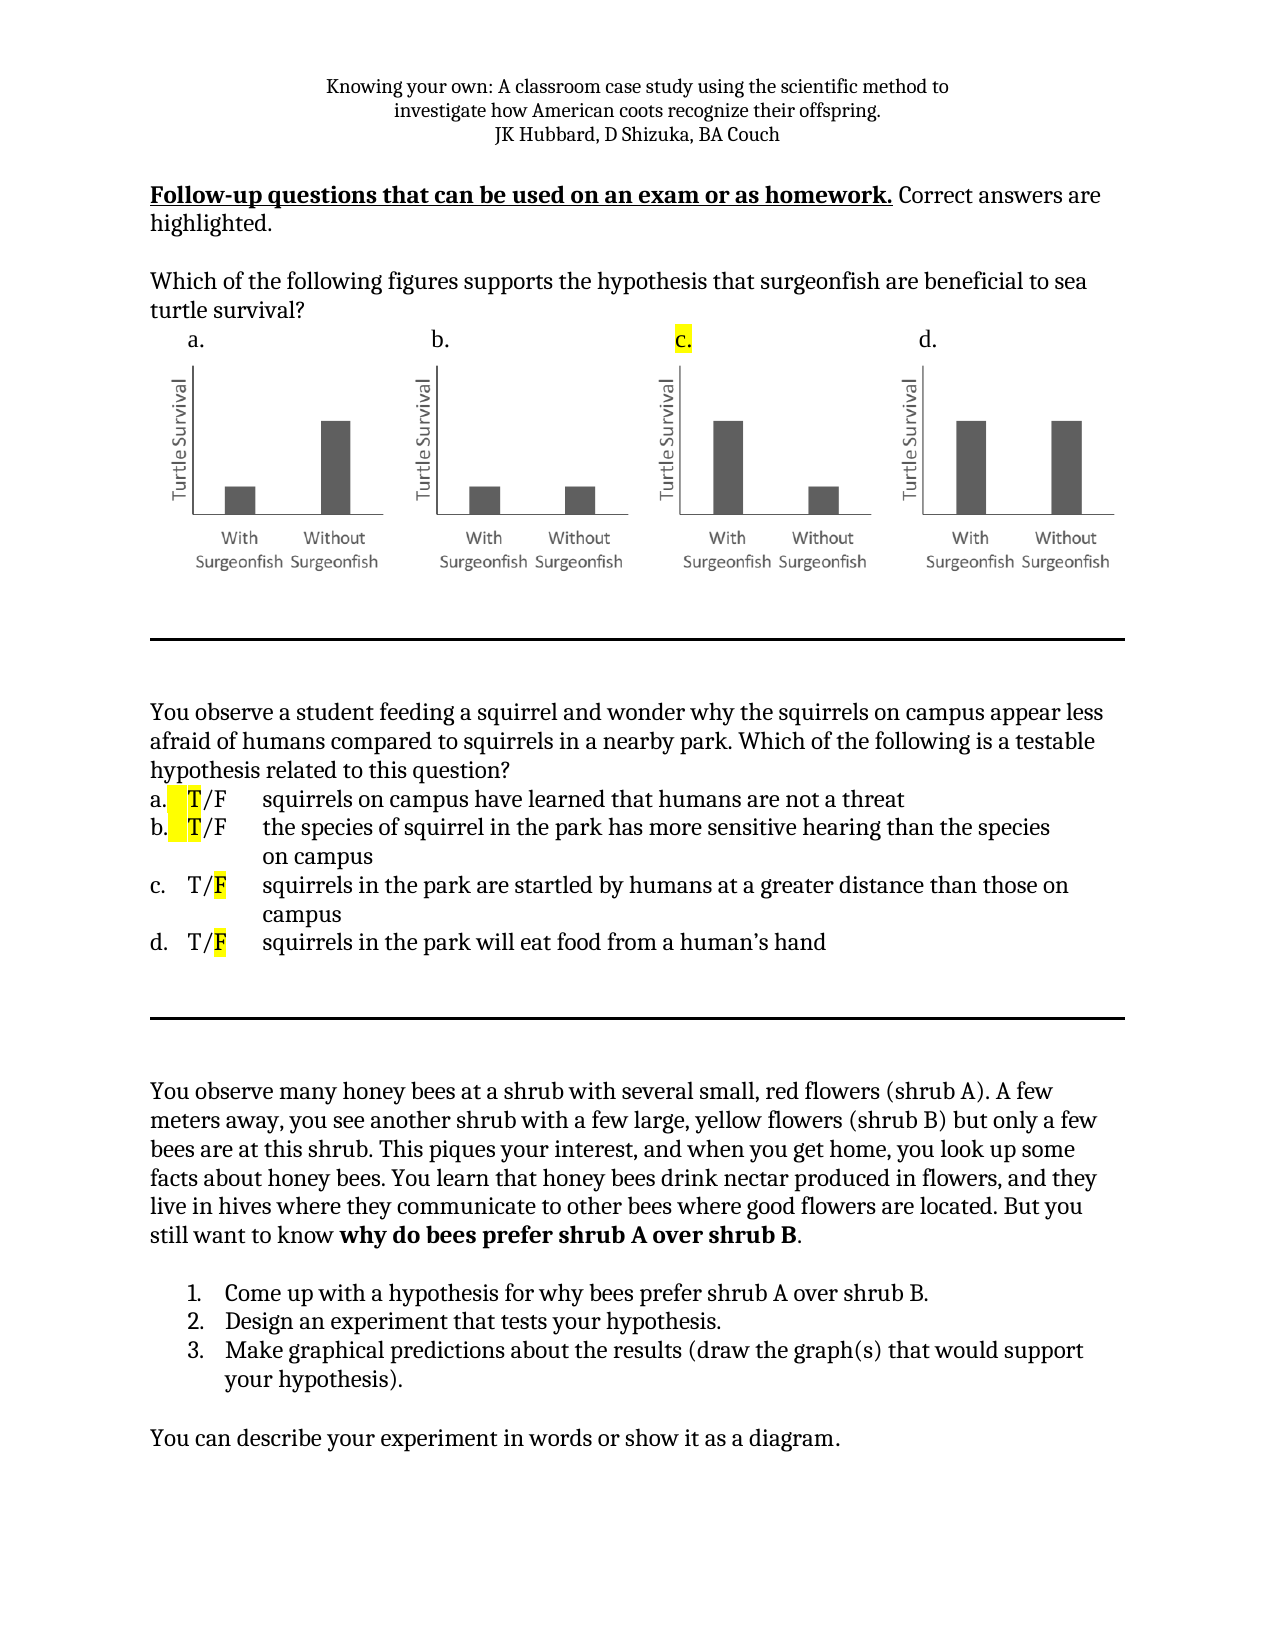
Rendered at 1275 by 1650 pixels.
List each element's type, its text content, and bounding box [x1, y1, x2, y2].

list Come up with a hypothesis for why bees prefer shrub A over shrub B. [187, 1278, 1125, 1307]
text a. b. c. d. [692, 324, 1125, 353]
list Design an experiment that tests your hypothesis. [187, 1307, 1125, 1336]
list T/F the species of squirrel in the park has more sensitive hearing than the species [201, 813, 1125, 842]
text Which of the following figures supports the hypothesis that surgeonfish are beneficial to sea turtle survival? [150, 267, 1125, 324]
text Follow-up questions that can be used on an exam or as homework. Correct answers are highlighted. [150, 181, 1125, 238]
list T/F squirrels in the park are startled by humans at a greater distance than those on [226, 871, 1125, 899]
text You observe a student feeding a squirrel and wonder why the squirrels on campus appear less afraid of humans compared to squirrels in a nearby park. Which of the following is a testable hypothesis related to this question? [150, 698, 1125, 784]
list Make graphical predictions about the results (draw the graph(s) that would support your hypothesis). [187, 1336, 1125, 1393]
text a. b. c. d. [187, 324, 675, 353]
text You observe many honey bees at a shrub with several small, red flowers (shrub A). A few meters away, you see another shrub with a few large, yellow flowers (shrub B) but only a few bees are at this shrub. This piques your interest, and when you get home, you look up some facts about honey bees. You learn that honey bees drink nectar produced in flowers, and they live in hives where they communicate to other bees where good flowers are located. But you still want to know why do bees prefer shrub A over shrub B. [150, 1077, 1125, 1250]
list campus [187, 899, 1125, 928]
list T/F squirrels in the park will eat food from a human’s hand [226, 928, 1125, 957]
list T/F squirrels on campus have learned that humans are not a threat [150, 784, 1125, 813]
list on campus [187, 842, 1125, 871]
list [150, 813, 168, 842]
text You can describe your experiment in words or show it as a diagram. [150, 1422, 1125, 1453]
